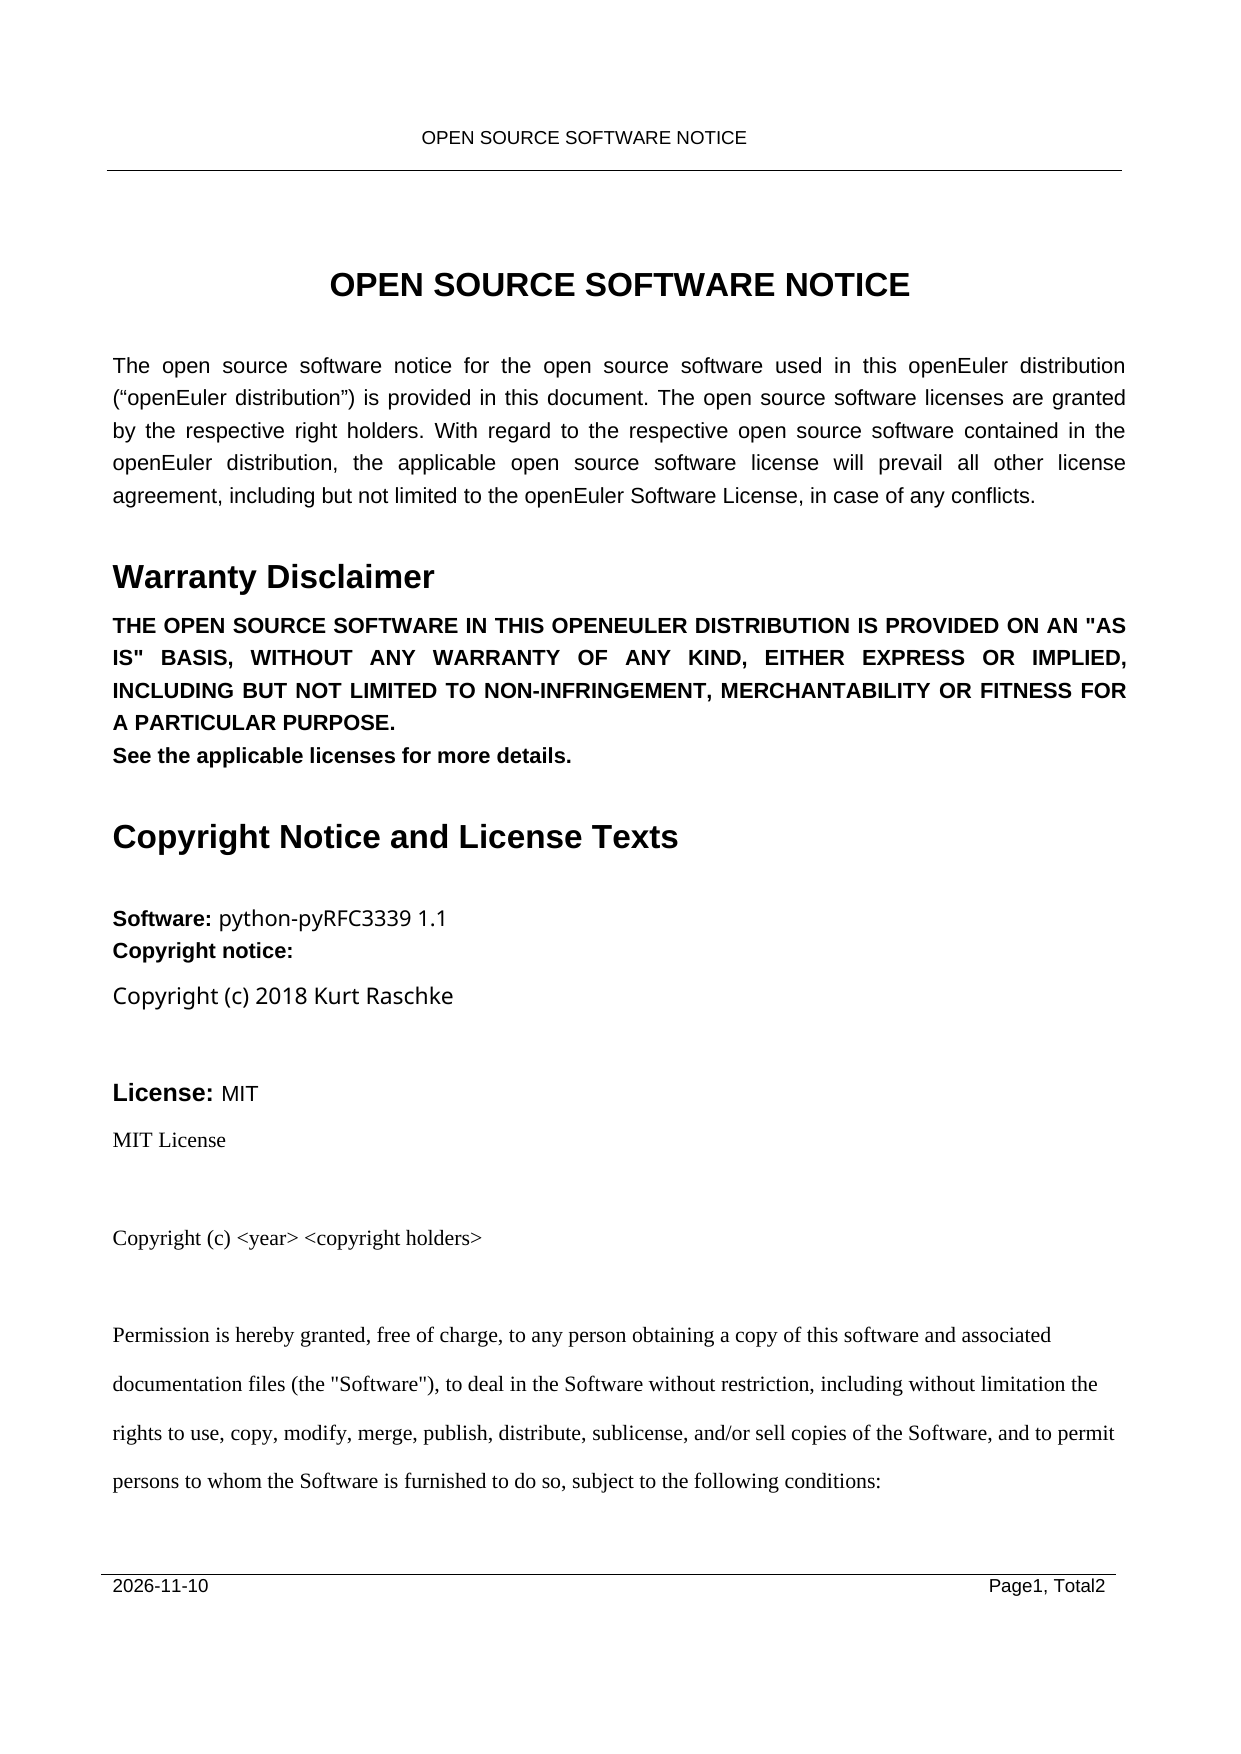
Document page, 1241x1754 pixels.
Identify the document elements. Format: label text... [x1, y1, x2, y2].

text Copyright notice: [112, 934, 1128, 966]
text THE OPEN SOURCE SOFTWARE IN THIS OPENEULER DISTRIBUTION IS PROVIDED ON AN "AS IS" BASIS, WITHOUT ANY WARRANTY OF ANY KIND, EITHER EXPRESS OR IMPLIED, INCLUDING BUT NOT LIMITED TO NON-INFRINGEMENT, MERCHANTABILITY OR FITNESS FOR A PARTICULAR PURPOSE. See the applicable licenses for more details. [112, 609, 1128, 771]
text Software: python-pyRFC3339 1.1 [112, 901, 1128, 934]
text License: MIT [112, 1077, 1128, 1109]
text Copyright (c) 2018 Kurt Raschke [112, 979, 1128, 1060]
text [112, 1123, 1128, 1497]
text The open source software notice for the open source software used in this openEuler distribution (“openEuler distribution”) is provided in this document. The open source software licenses are granted by the respective right holders. With regard to the respective open source software contained in the openEuler distribution, the applicable open source software license will prevail all other license agreement, including but not limited to the openEuler Software License, in case of any conflicts. [112, 349, 1128, 511]
text Warranty Disclaimer [112, 544, 1128, 609]
text OPEN SOURCE SOFTWARE NOTICE [112, 251, 1128, 316]
text Copyright Notice and License Texts [112, 804, 1128, 869]
